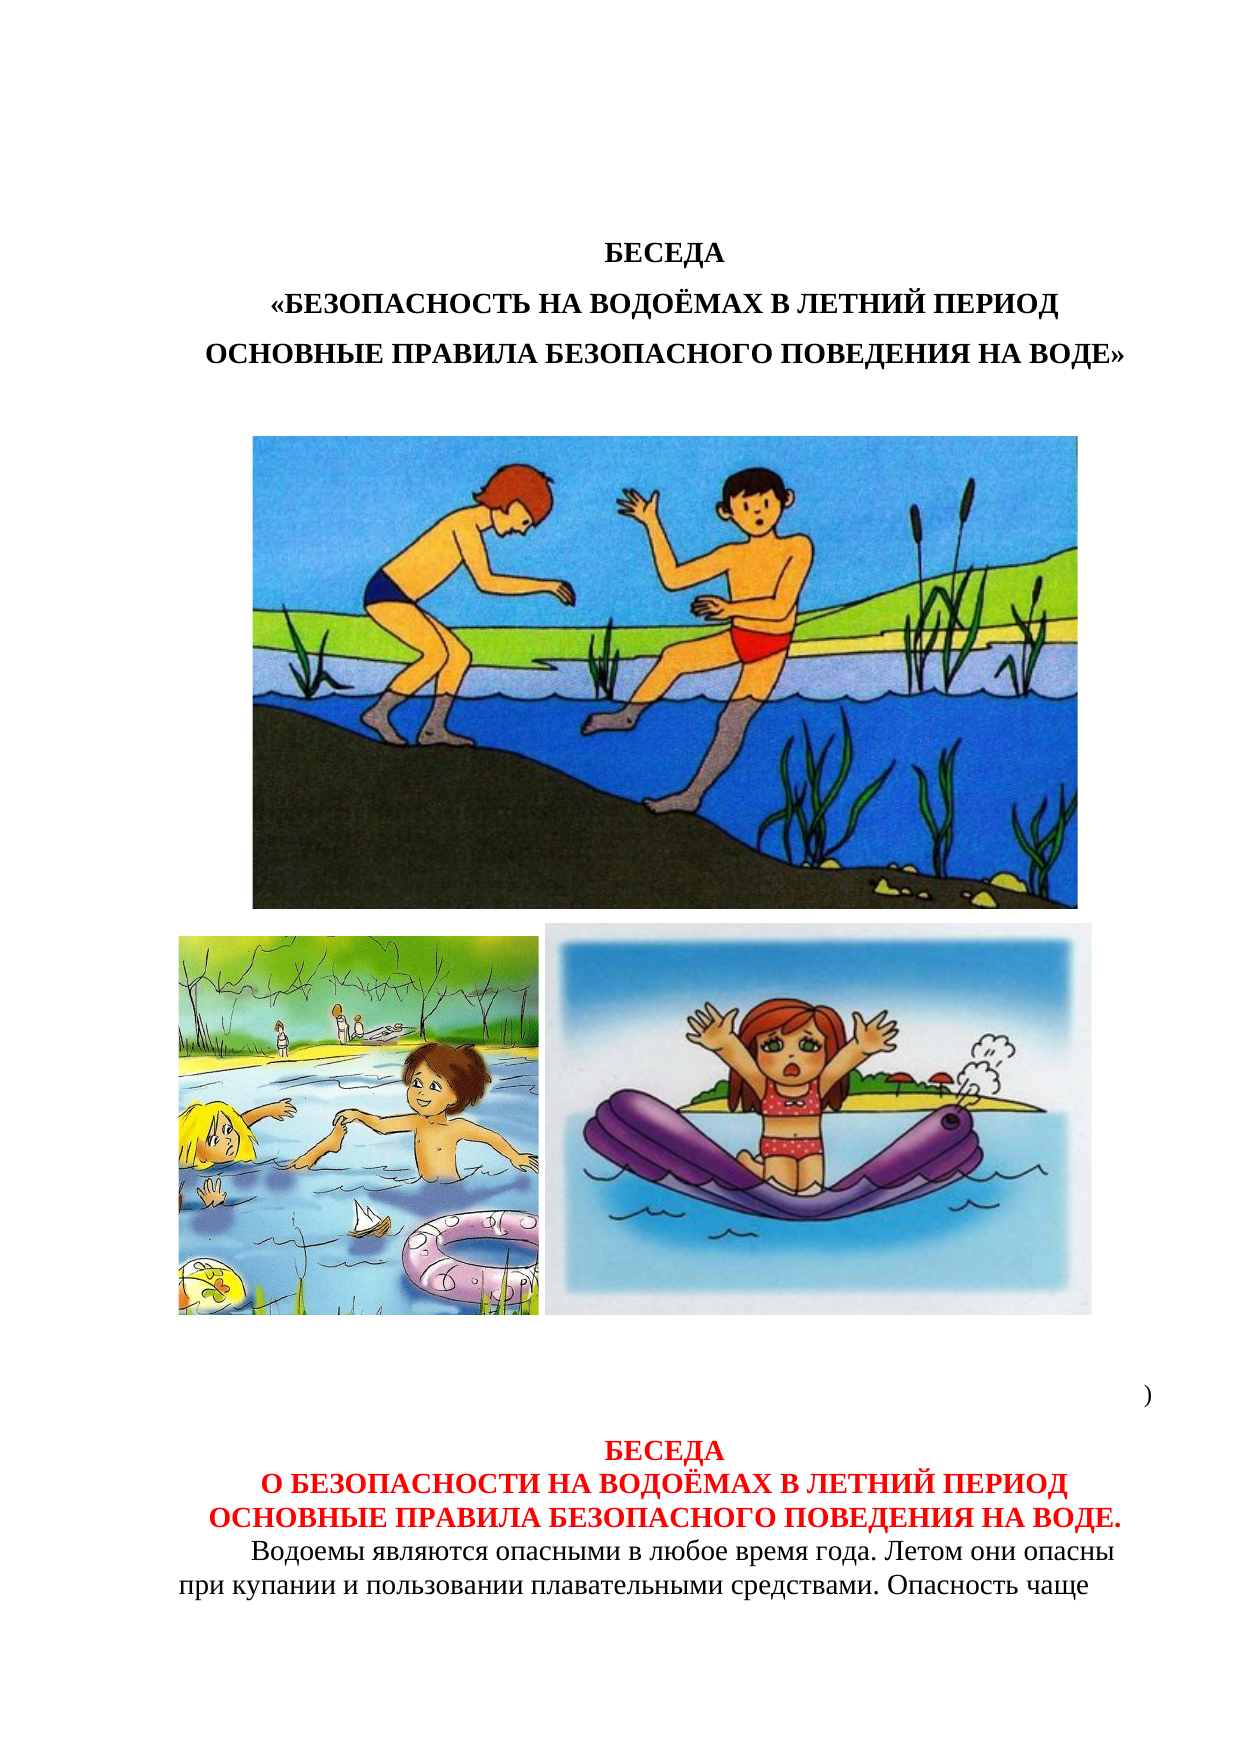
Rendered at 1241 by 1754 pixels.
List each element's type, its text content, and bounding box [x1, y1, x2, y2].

text ОСНОВНЫЕ ПРАВИЛА БЕЗОПАСНОГО ПОВЕДЕНИЯ НА ВОДЕ. [179, 1500, 1152, 1533]
text ) [177, 1379, 1152, 1408]
text ОСНОВНЫЕ ПРАВИЛА БЕЗОПАСНОГО ПОВЕДЕНИЯ НА ВОДЕ» [179, 336, 1152, 370]
picture [252, 436, 1078, 909]
picture [178, 936, 539, 1315]
text БЕСЕДА [177, 236, 1152, 269]
picture [545, 923, 1092, 1315]
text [179, 1533, 1150, 1600]
text БЕСЕДА [177, 1433, 1152, 1466]
text «БЕЗОПАСНОСТЬ НА ВОДОЁМАХ В ЛЕТНИЙ ПЕРИОД [177, 286, 1152, 319]
text О БЕЗОПАСНОСТИ НА ВОДОЁМАХ В ЛЕТНИЙ ПЕРИОД [177, 1466, 1152, 1500]
